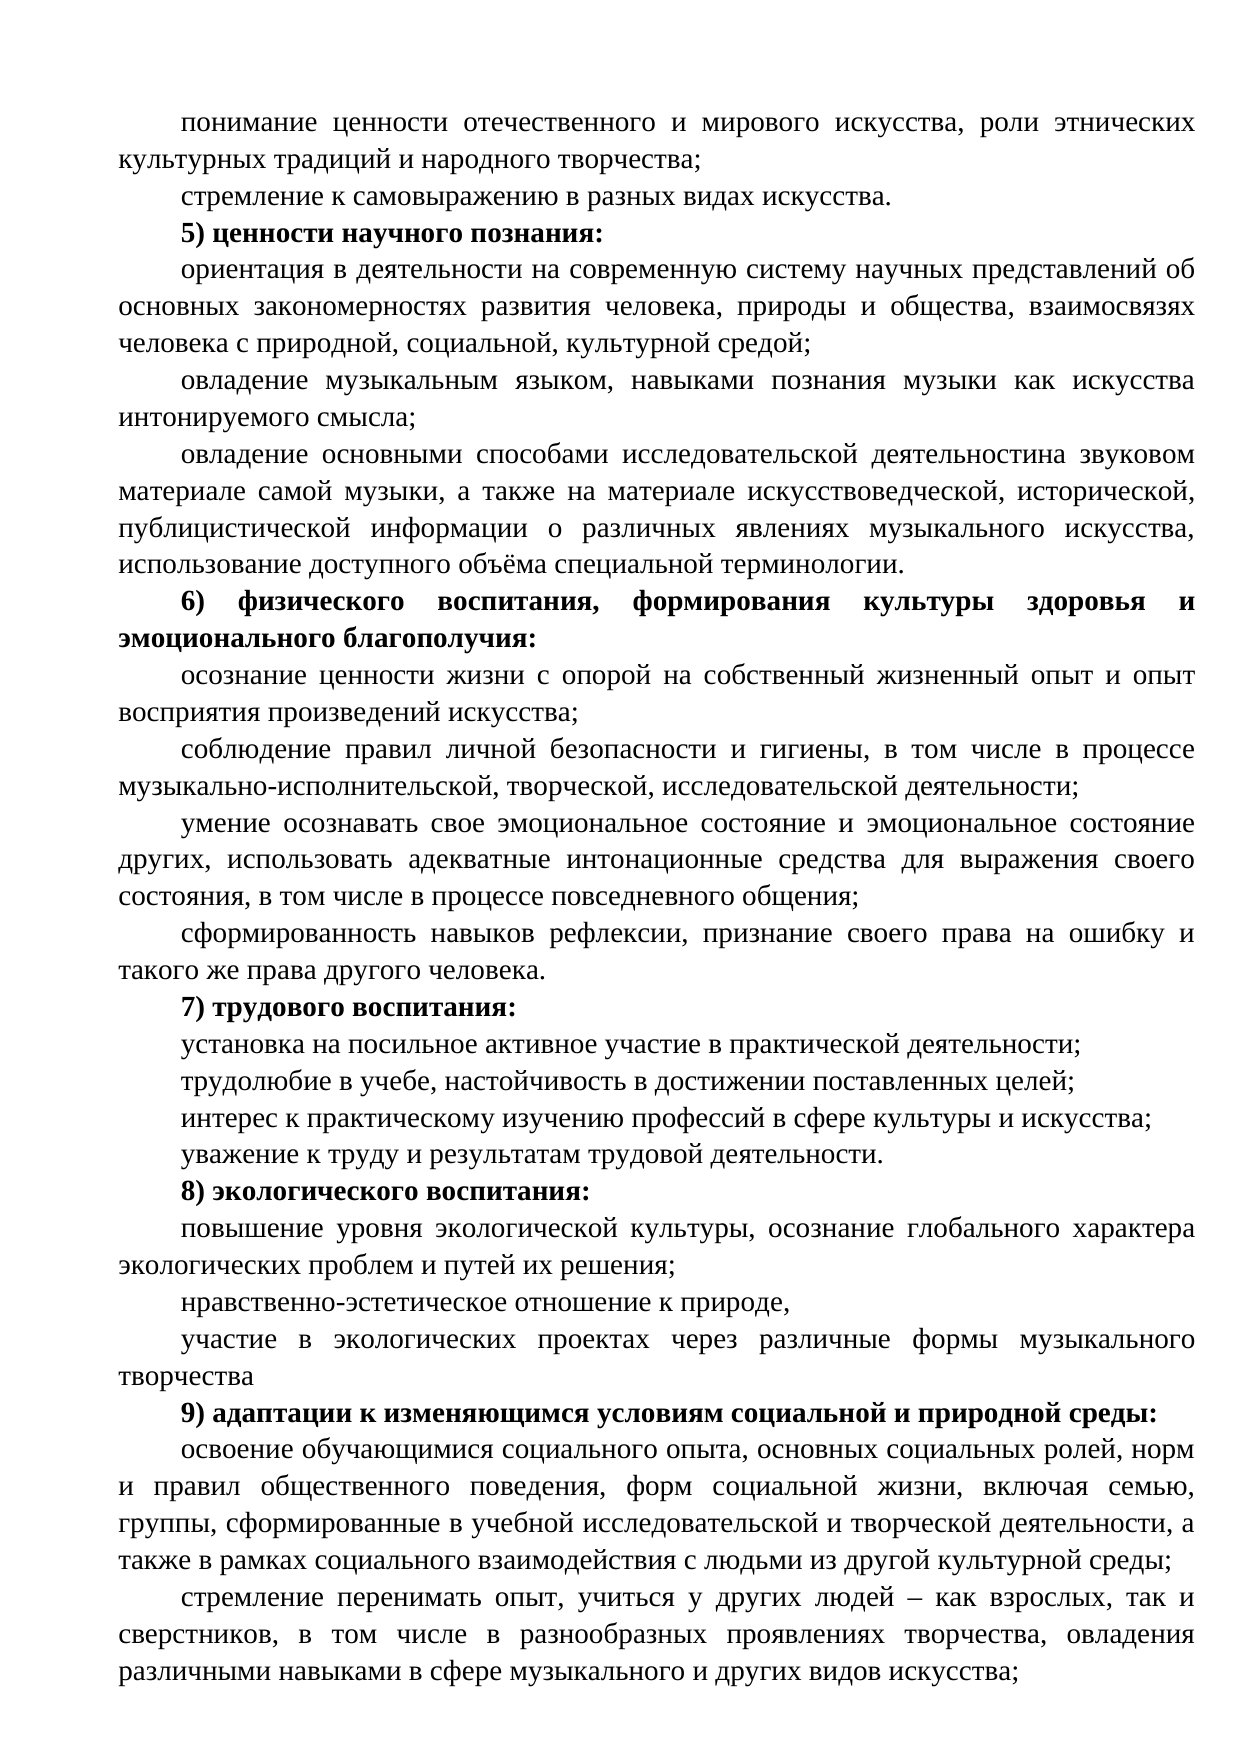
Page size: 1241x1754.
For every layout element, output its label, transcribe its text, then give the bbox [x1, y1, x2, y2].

text участие в экологических проектах через различные формы музыкального творчества [118, 1321, 1196, 1391]
text 6) физического воспитания, формирования культуры здоровья и эмоционального благополучия: [118, 583, 1196, 654]
text сформированность навыков рефлексии, признание своего права на ошибку и такого же права другого человека. [118, 915, 1196, 986]
text нравственно-эстетическое отношение к природе, [118, 1284, 1196, 1318]
text повышение уровня экологической культуры, осознание глобального характера экологических проблем и путей их решения; [118, 1210, 1196, 1281]
text освоение обучающимися социального опыта, основных социальных ролей, норм и правил общественного поведения, форм социальной жизни, включая семью, группы, сформированные в учебной исследовательской и творческой деятельности, а также в рамках социального взаимодействия с людьми из другой культурной среды; [118, 1432, 1196, 1576]
text ориентация в деятельности на современную систему научных представлений об основных закономерностях развития человека, природы и общества, взаимосвязях человека с природной, социальной, культурной средой; [118, 252, 1196, 359]
text стремление к самовыражению в разных видах искусства. [118, 178, 1196, 211]
text 5) ценности научного познания: [118, 215, 1196, 248]
text умение осознавать свое эмоциональное состояние и эмоциональное состояние других, использовать адекватные интонационные средства для выражения своего состояния, в том числе в процессе повседневного общения; [118, 805, 1196, 912]
text интерес к практическому изучению профессий в сфере культуры и искусства; [118, 1100, 1196, 1133]
text уважение к труду и результатам трудовой деятельности. [118, 1137, 1196, 1170]
text 7) трудового воспитания: [118, 989, 1196, 1023]
text понимание ценности отечественного и мирового искусства, роли этнических культурных традиций и народного творчества; [118, 104, 1196, 174]
text стремление перенимать опыт, учиться у других людей – как взрослых, так и сверстников, в том числе в разнообразных проявлениях творчества, овладения различными навыками в сфере музыкального и других видов искусства; [118, 1579, 1196, 1686]
text 9) адаптации к изменяющимся условиям социальной и природной среды: [118, 1395, 1196, 1428]
text трудолюбие в учебе, настойчивость в достижении поставленных целей; [118, 1063, 1196, 1096]
text овладение музыкальным языком, навыками познания музыки как искусства интонируемого смысла; [118, 362, 1196, 433]
text соблюдение правил личной безопасности и гигиены, в том числе в процессе музыкально-исполнительской, творческой, исследовательской деятельности; [118, 731, 1196, 801]
text установка на посильное активное участие в практической деятельности; [118, 1026, 1196, 1059]
text 8) экологического воспитания: [118, 1173, 1196, 1207]
text осознание ценности жизни с опорой на собственный жизненный опыт и опыт восприятия произведений искусства; [118, 657, 1196, 728]
text овладение основными способами исследовательской деятельностина звуковом материале самой музыки, а также на материале искусствоведческой, исторической, публицистической информации о различных явлениях музыкального искусства, использование доступного объёма специальной терминологии. [118, 436, 1196, 580]
